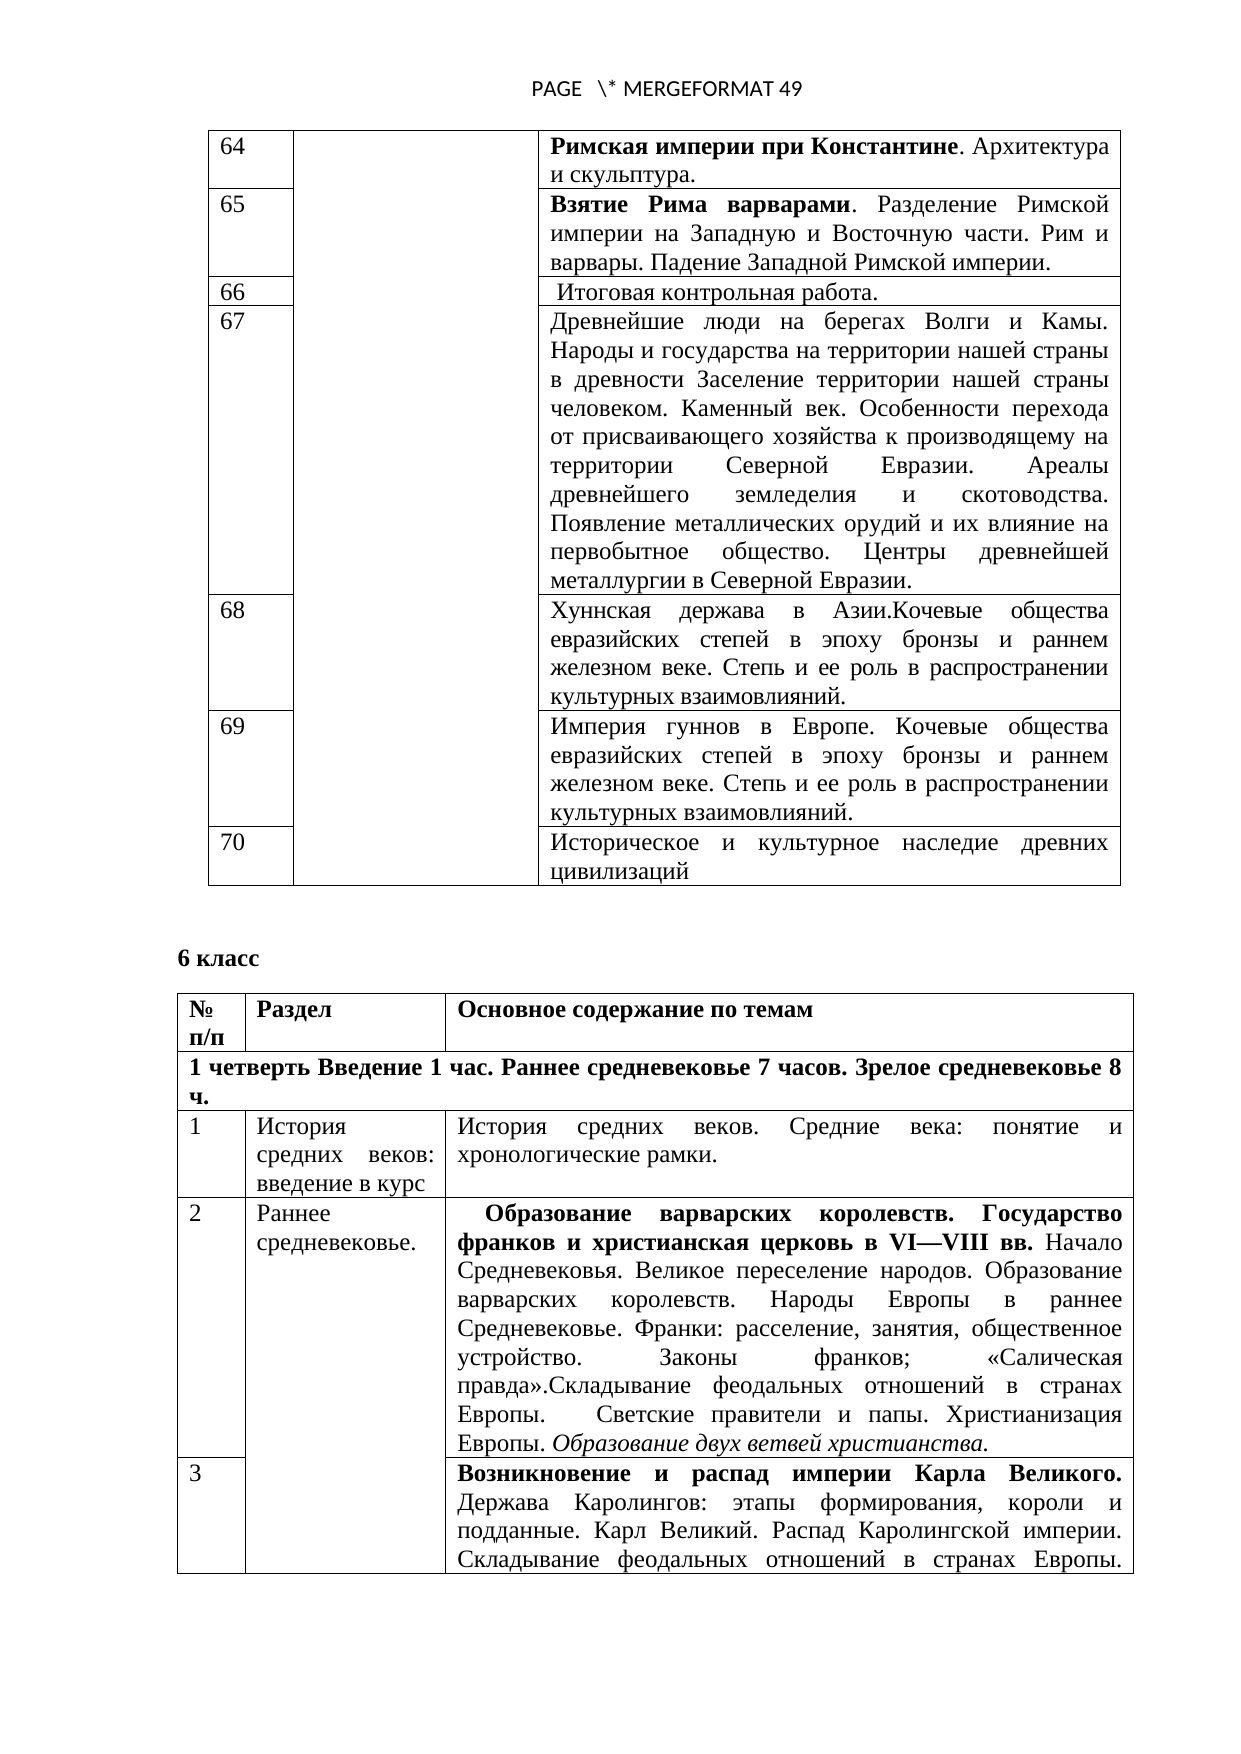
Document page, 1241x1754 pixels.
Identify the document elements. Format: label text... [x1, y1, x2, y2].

table_cell 64 [209, 131, 293, 188]
table_cell 68 [209, 595, 293, 710]
table_header № п/п [178, 994, 245, 1051]
table_cell 3 [178, 1458, 245, 1573]
table_header Основное содержание по темам [446, 994, 1133, 1051]
text 6 класс [177, 943, 1152, 972]
table_cell 65 [209, 189, 293, 276]
table_cell 67 [209, 306, 293, 594]
table_header Раздел [246, 994, 445, 1051]
table_cell Древнейшие люди на берегах Волги и Камы. Народы и государства на территории нашей страны в древности Заселение территории нашей страны человеком. Каменный век. Особенности перехода от присваивающего хозяйства к производящему на территории Северной Евразии. Ареалы древнейшего земледелия и скотоводства. Появление металлических орудий и их влияние на первобытное общество. Центры древнейшей металлургии в Северной Евразии. [539, 306, 1120, 594]
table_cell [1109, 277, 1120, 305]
table_cell Историческое и культурное наследие древних цивилизаций [539, 827, 1120, 884]
table_cell 66 [209, 277, 293, 305]
table_cell История средних веков. Средние века: понятие и хронологические рамки. [446, 1111, 1133, 1197]
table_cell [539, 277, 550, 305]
table_cell 69 [209, 711, 293, 826]
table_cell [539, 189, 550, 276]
table_cell 2 [178, 1198, 245, 1457]
table_cell 70 [209, 827, 293, 884]
table_cell Империя гуннов в Европе. Кочевые общества евразийских степей в эпоху бронзы и раннем железном веке. Степь и ее роль в распространении культурных взаимовлияний. [539, 711, 1120, 826]
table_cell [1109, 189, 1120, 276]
table_cell История средних веков: введение в курс [246, 1111, 445, 1197]
table_cell 1 четверть Введение 1 час. Раннее средневековье 7 часов. Зрелое средневековье 8 ч. [178, 1052, 1133, 1110]
table_cell Римская империи при Константине. Архитектура и скульптура. [539, 131, 1120, 188]
table_cell Раннее средневековье. [246, 1198, 445, 1573]
table_cell Хуннская держава в Азии.Кочевые общества евразийских степей в эпоху бронзы и раннем железном веке. Степь и ее роль в распространении культурных взаимовлияний. [539, 595, 1120, 710]
table_cell 1 [178, 1111, 245, 1197]
table_cell Образование варварских королевств. Государство франков и христианская церковь в VI—VIII вв. Начало Средневековья. Великое переселение народов. Образование варварских королевств. Народы Европы в раннее Средневековье. Франки: расселение, занятия, общественное устройство. Законы франков; «Салическая правда».Складывание феодальных отношений в странах Европы. Светские правители и папы. Христианизация Европы. Образование двух ветвей христианства. [446, 1198, 1133, 1457]
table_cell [446, 1458, 1133, 1573]
